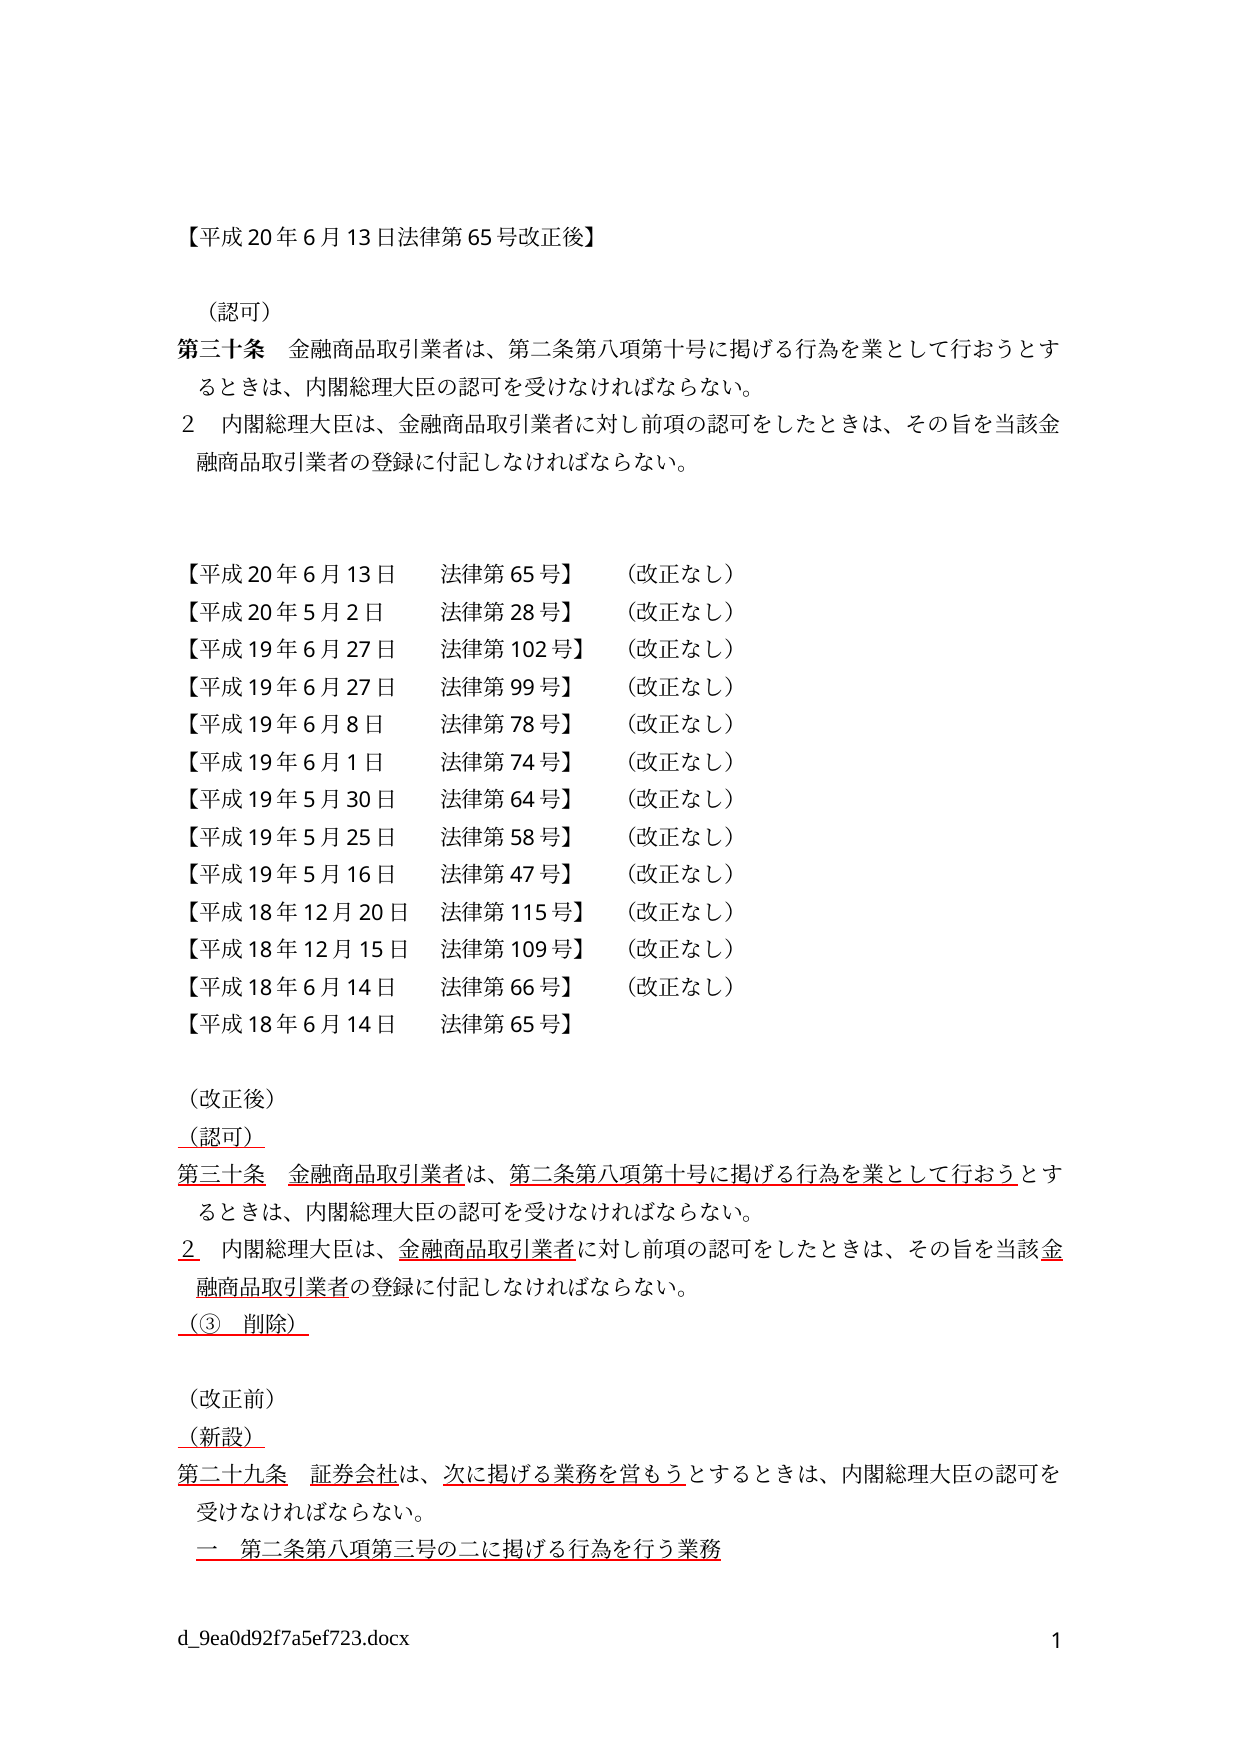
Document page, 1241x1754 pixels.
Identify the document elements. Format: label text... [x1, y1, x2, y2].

text ２ 内閣総理大臣は、金融商品取引業者に対し前項の認可をしたときは、その旨を当該金融商品取引業者の登録に付記しなければならない。 [177, 1229, 1063, 1304]
text ２ 内閣総理大臣は、金融商品取引業者に対し前項の認可をしたときは、その旨を当該金融商品取引業者の登録に付記しなければならない。 [177, 404, 1063, 479]
text 第三十条 金融商品取引業者は、第二条第八項第十号に掲げる行為を業として行おうとするときは、内閣総理大臣の認可を受けなければならない。 [177, 1154, 1063, 1229]
text 第三十条 金融商品取引業者は、第二条第八項第十号に掲げる行為を業として行おうとするときは、内閣総理大臣の認可を受けなければならない。 [177, 329, 1063, 404]
text 【平成18年12月20日 法律第115号】 （改正なし） [177, 892, 1063, 929]
text （認可） [196, 292, 1063, 329]
text （改正前） [177, 1379, 1063, 1417]
text 【平成20年6月13日法律第65号改正後】 [177, 217, 1063, 254]
text 【平成18年6月14日 法律第65号】 [177, 1004, 1063, 1042]
text 【平成19年6月1日 法律第74号】 （改正なし） [177, 742, 1063, 779]
text 【平成19年5月16日 法律第47号】 （改正なし） [177, 854, 1063, 892]
text （新設） [177, 1417, 1063, 1454]
text 【平成19年6月27日 法律第99号】 （改正なし） [177, 667, 1063, 704]
text 第二十九条 証券会社は、次に掲げる業務を営もうとするときは、内閣総理大臣の認可を受けなければならない。 [177, 1454, 1063, 1529]
text （認可） [177, 1117, 1063, 1154]
text 【平成19年5月25日 法律第58号】 （改正なし） [177, 817, 1063, 854]
text 一 第二条第八項第三号の二に掲げる行為を行う業務 [196, 1529, 1063, 1567]
text 【平成19年6月27日 法律第102号】 （改正なし） [177, 629, 1063, 667]
text 【平成18年6月14日 法律第66号】 （改正なし） [177, 967, 1063, 1004]
text 【平成19年6月8日 法律第78号】 （改正なし） [177, 704, 1063, 742]
text 【平成20年5月2日 法律第28号】 （改正なし） [177, 592, 1063, 629]
text 【平成20年6月13日 法律第65号】 （改正なし） [177, 554, 1063, 592]
text 【平成19年5月30日 法律第64号】 （改正なし） [177, 779, 1063, 817]
text （③ 削除） [177, 1304, 1063, 1342]
text （改正後） [177, 1079, 1063, 1117]
text 【平成18年12月15日 法律第109号】 （改正なし） [177, 929, 1063, 967]
